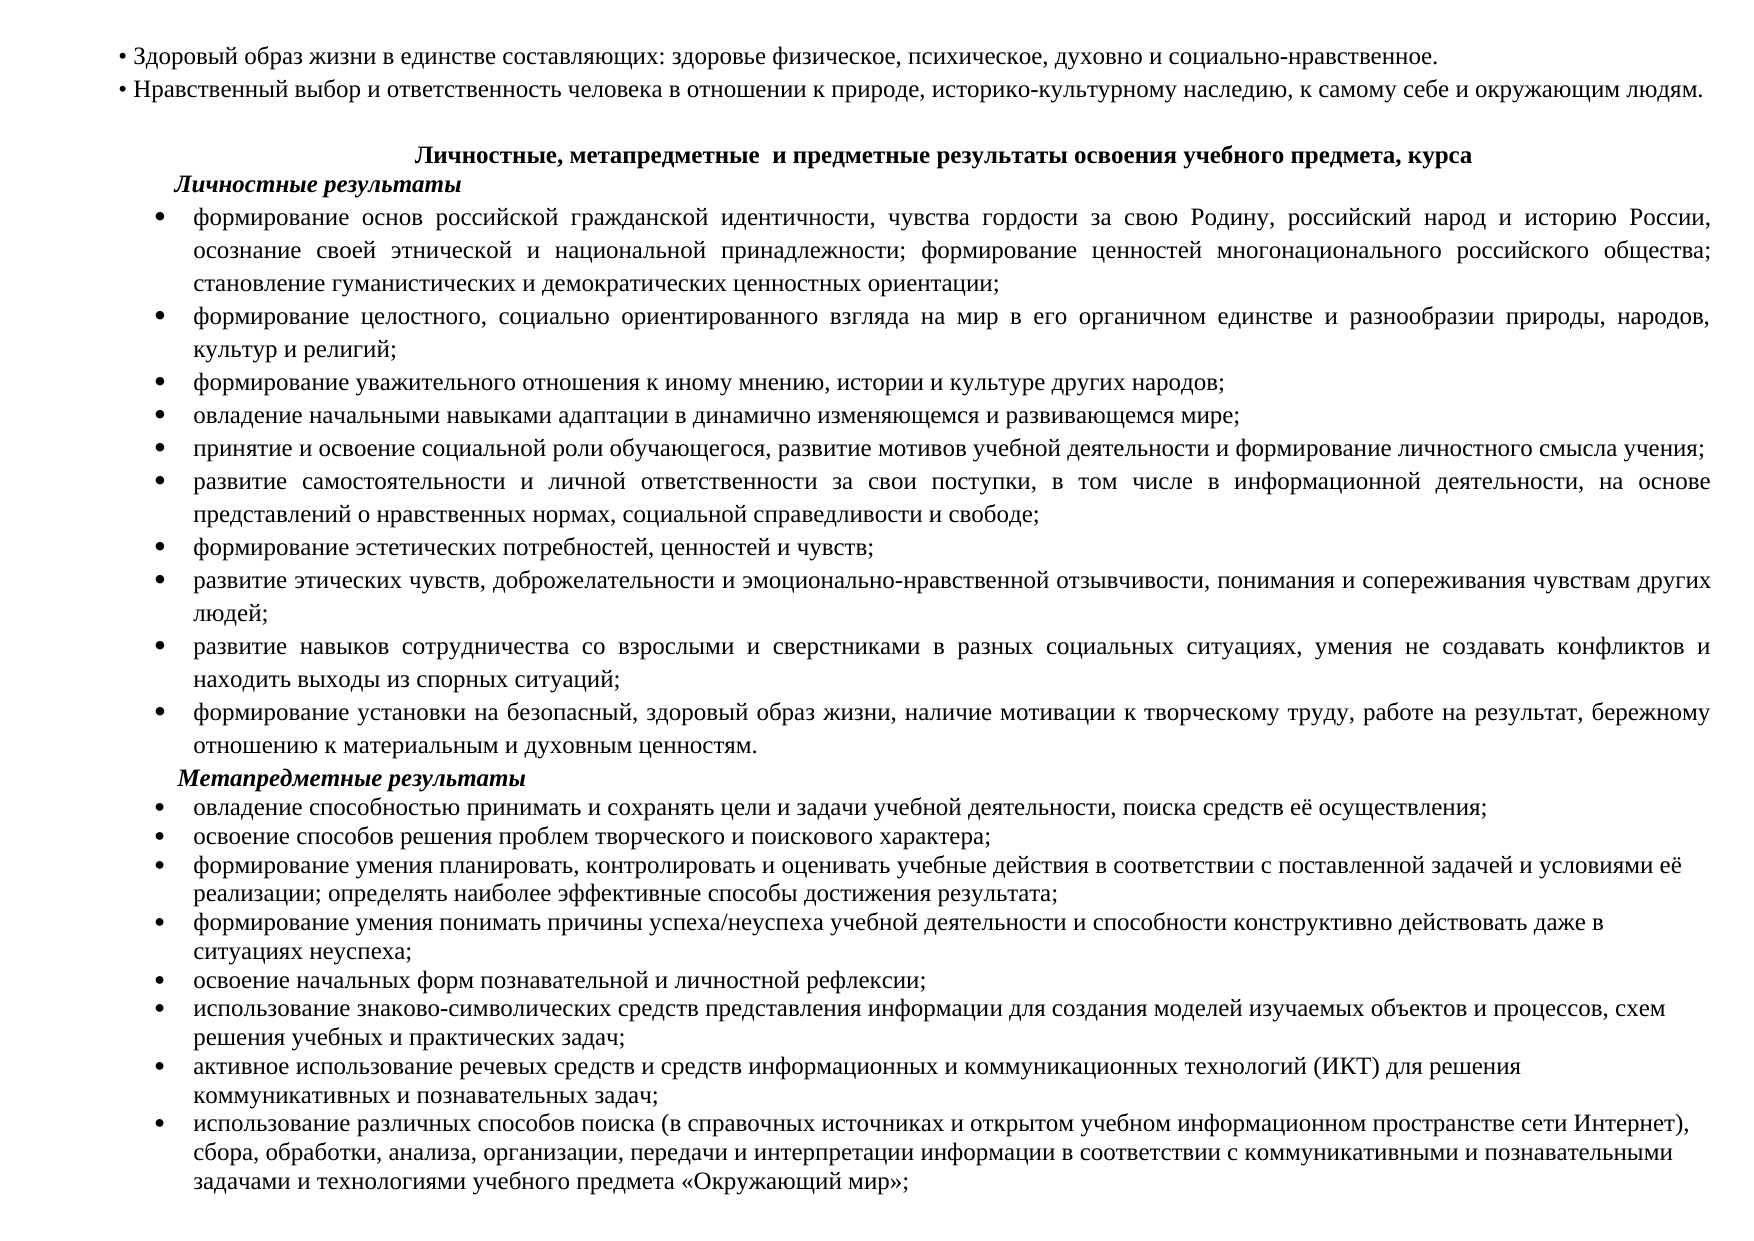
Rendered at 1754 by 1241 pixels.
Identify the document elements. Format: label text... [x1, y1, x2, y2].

text • Нравственный выбор и ответственность человека в отношении к природе, историко-культурному наследию, к самому себе и окружающим людям. [118, 74, 1713, 103]
list формирование целостного, социально ориентированного взгляда на мир в его органичном единстве и разнообразии природы, народов, культур и религий; [156, 301, 1713, 363]
list использование различных способов поиска (в справочных источниках и открытом учебном информационном пространстве сети Интернет), сбора, обработки, анализа, организации, передачи и интерпретации информации в соответствии с коммуникативными и познавательными задачами и технологиями учебного предмета «Окружающий мир»; [156, 1108, 1713, 1195]
list овладение начальными навыками адаптации в динамично изменяющемся и развивающемся мире; [156, 400, 1713, 429]
text • Здоровый образ жизни в единстве составляющих: здоровье физическое, психическое, духовно и социально-нравственное. [118, 41, 1713, 70]
list формирование эстетических потребностей, ценностей и чувств; [156, 532, 1713, 561]
list развитие самостоятельности и личной ответственности за свои поступки, в том числе в информационной деятельности, на основе представлений о нравственных нормах, социальной справедливости и свободе; [156, 466, 1713, 528]
list использование знаково-символических средств представления информации для создания моделей изучаемых объектов и процессов, схем решения учебных и практических задач; [156, 993, 1713, 1051]
list формирование умения понимать причины успеха/неуспеха учебной деятельности и способности конструктивно действовать даже в ситуациях неуспеха; [156, 907, 1713, 965]
list активное использование речевых средств и средств информационных и коммуникационных технологий (ИКТ) для решения коммуникативных и познавательных задач; [156, 1051, 1713, 1108]
list формирование основ российской гражданской идентичности, чувства гордости за свою Родину, российский народ и историю России, осознание своей этнической и национальной принадлежности; формирование ценностей многонационального российского общества; становление гуманистических и демократических ценностных ориентации; [156, 202, 1713, 297]
list принятие и освоение социальной роли обучающегося, развитие мотивов учебной деятельности и формирование личностного смысла учения; [156, 433, 1713, 462]
list формирование уважительного отношения к иному мнению, истории и культуре других народов; [156, 367, 1713, 396]
text Личностные результаты [118, 169, 1713, 198]
list овладение способностью принимать и сохранять цели и задачи учебной деятельности, поиска средств её осуществления; [156, 792, 1713, 821]
list формирование установки на безопасный, здоровый образ жизни, наличие мотивации к творческому труду, работе на результат, бережному отношению к материальным и духовным ценностям. [156, 697, 1713, 759]
list развитие навыков сотрудничества со взрослыми и сверстниками в разных социальных ситуациях, умения не создавать конфликтов и находить выходы из спорных ситуаций; [156, 631, 1713, 693]
text Метапредметные результаты [118, 763, 1713, 792]
list освоение начальных форм познавательной и личностной рефлексии; [156, 965, 1713, 993]
list формирование умения планировать, контролировать и оценивать учебные действия в соответствии с поставленной задачей и условиями её реализации; определять наиболее эффективные способы достижения результата; [156, 850, 1713, 907]
text Личностные, метапредметные и предметные результаты освоения учебного предмета, курса [118, 140, 1713, 169]
list развитие этических чувств, доброжелательности и эмоционально-нравственной отзывчивости, понимания и сопереживания чувствам других людей; [156, 565, 1713, 627]
list освоение способов решения проблем творческого и поискового характера; [156, 821, 1713, 850]
